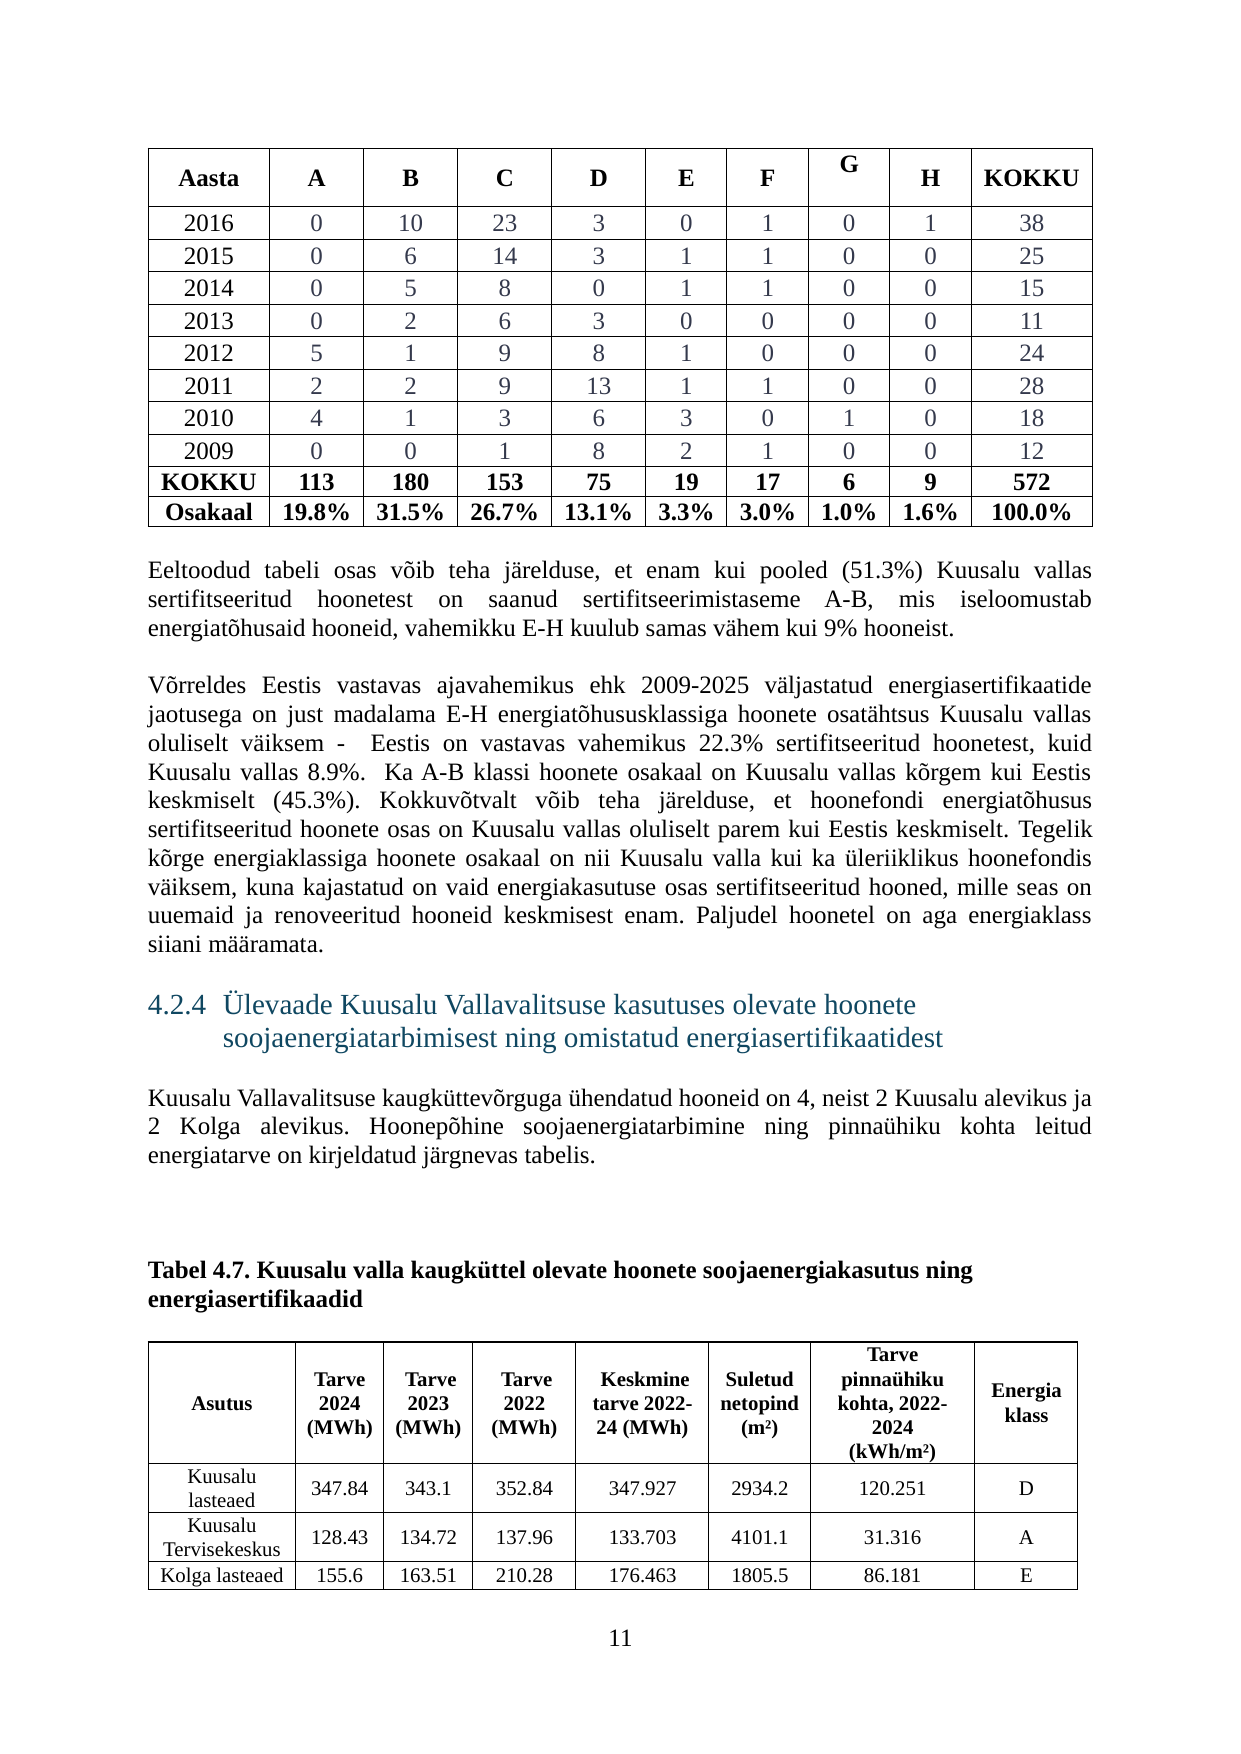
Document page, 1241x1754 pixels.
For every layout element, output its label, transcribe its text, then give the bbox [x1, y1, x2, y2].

table_cell 5 [270, 337, 363, 369]
table_cell 1 [727, 435, 808, 466]
table_cell 1.6% [890, 497, 971, 526]
table_cell 19 [646, 467, 726, 496]
table_cell 0 [809, 207, 889, 239]
table_cell 100.0% [972, 497, 1092, 526]
table_cell 3 [552, 240, 645, 271]
table_header Keskmine tarve 2022-24 (MWh) [576, 1343, 708, 1463]
table_cell 0 [270, 305, 363, 336]
table_cell KOKKU [149, 467, 269, 496]
table_cell 0 [890, 370, 971, 401]
table_cell 0 [727, 402, 808, 434]
table_cell 0 [646, 207, 726, 239]
table_cell 0 [809, 370, 889, 401]
table_cell 3 [458, 402, 551, 434]
table_cell 0 [809, 337, 889, 369]
table_header Suletud netopind (m²) [709, 1343, 810, 1463]
table_cell 14 [458, 240, 551, 271]
table_cell 1805.5 [709, 1562, 810, 1588]
text Võrreldes Eestis vastavas ajavahemikus ehk 2009-2025 väljastatud energiasertifikaatide jaotusega on just madalama E-H energiatõhususklassiga hoonete osatähtsus Kuusalu vallas oluliselt väiksem - Eestis on vastavas vahemikus 22.3% sertifitseeritud hoonetest, kuid Kuusalu vallas 8.9%. Ka A-B klassi hoonete osakaal on Kuusalu vallas kõrgem kui Eestis keskmiselt (45.3%). Kokkuvõtvalt võib teha järelduse, et hoonefondi energiatõhusus sertifitseeritud hoonete osas on Kuusalu vallas oluliselt parem kui Eestis keskmiselt. Tegelik kõrge energiaklassiga hoonete osakaal on nii Kuusalu valla kui ka üleriiklikus hoonefondis väiksem, kuna kajastatud on vaid energiakasutuse osas sertifitseeritud hooned, mille seas on uuemaid ja renoveeritud hooneid keskmisest enam. Paljudel hoonetel on aga energiaklass siiani määramata. [148, 671, 1093, 958]
table_cell 15 [972, 272, 1092, 304]
table_cell 1 [727, 240, 808, 271]
table_header E [646, 149, 726, 206]
table_header A [270, 149, 363, 206]
subtitle Ülevaade Kuusalu Vallavalitsuse kasutuses olevate hoonete soojaenergiatarbimisest ning omistatud energiasertifikaatidest [148, 987, 1093, 1054]
table_cell 28 [972, 370, 1092, 401]
table_header Tarve pinnaühiku kohta, 2022-2024 (kWh/m²) [811, 1343, 974, 1463]
table_cell 0 [809, 305, 889, 336]
table_cell 180 [364, 467, 457, 496]
table_cell Kolga lasteaed [149, 1562, 295, 1588]
table_cell 6 [809, 467, 889, 496]
table_cell 137.96 [473, 1513, 575, 1561]
table_cell 153 [458, 467, 551, 496]
table_cell 0 [890, 305, 971, 336]
table_cell 2016 [149, 207, 269, 239]
table_cell 0 [890, 272, 971, 304]
table_cell 2015 [149, 240, 269, 271]
table_cell 0 [809, 272, 889, 304]
table_cell 86.181 [811, 1562, 974, 1588]
table_header B [364, 149, 457, 206]
table_cell 6 [458, 305, 551, 336]
table_cell 352.84 [473, 1464, 575, 1512]
table_cell 3 [552, 305, 645, 336]
table_cell 3 [646, 402, 726, 434]
table_cell 3 [552, 207, 645, 239]
table_cell 128.43 [296, 1513, 383, 1561]
table_cell 4101.1 [709, 1513, 810, 1561]
table_header Energia klass [975, 1343, 1077, 1463]
table_cell 347.927 [576, 1464, 708, 1512]
table_cell 2012 [149, 337, 269, 369]
table_cell 6 [552, 402, 645, 434]
table_cell Kuusalu lasteaed [149, 1464, 295, 1512]
table_cell 176.463 [576, 1562, 708, 1588]
table_cell 210.28 [473, 1562, 575, 1588]
table_cell 2009 [149, 435, 269, 466]
table_cell Osakaal [149, 497, 269, 526]
table_cell 9 [890, 467, 971, 496]
table_cell 1 [727, 272, 808, 304]
table_cell 1 [646, 370, 726, 401]
text Eeltoodud tabeli osas võib teha järelduse, et enam kui pooled (51.3%) Kuusalu vallas sertifitseeritud hoonetest on saanud sertifitseerimistaseme A-B, mis iseloomustab energiatõhusaid hooneid, vahemikku E-H kuulub samas vähem kui 9% hooneist. [148, 556, 1093, 642]
table_cell 113 [270, 467, 363, 496]
table_cell 2 [646, 435, 726, 466]
table_cell 1 [364, 337, 457, 369]
table_cell 0 [890, 402, 971, 434]
table_cell 0 [890, 337, 971, 369]
table_cell 1 [890, 207, 971, 239]
table_cell 1 [727, 207, 808, 239]
table_cell 347.84 [296, 1464, 383, 1512]
table_cell 10 [364, 207, 457, 239]
table_cell 1.0% [809, 497, 889, 526]
table_cell 12 [972, 435, 1092, 466]
table_cell 3.0% [727, 497, 808, 526]
table_header D [552, 149, 645, 206]
table_cell 0 [270, 272, 363, 304]
table_cell 9 [458, 370, 551, 401]
table_cell 2010 [149, 402, 269, 434]
table_cell 155.6 [296, 1562, 383, 1588]
table_cell 17 [727, 467, 808, 496]
table_cell 8 [458, 272, 551, 304]
table_cell 2011 [149, 370, 269, 401]
table_header Tarve 2022 (MWh) [473, 1343, 575, 1463]
table_header H [890, 149, 971, 206]
table_cell 13 [552, 370, 645, 401]
table_cell 163.51 [384, 1562, 472, 1588]
table_cell 11 [972, 305, 1092, 336]
table_cell 2 [364, 370, 457, 401]
table_cell 0 [809, 240, 889, 271]
table_cell 0 [646, 305, 726, 336]
table_header Tarve 2023 (MWh) [384, 1343, 472, 1463]
table_cell 38 [972, 207, 1092, 239]
table_cell 1 [809, 402, 889, 434]
table_cell 1 [646, 272, 726, 304]
table_cell 0 [890, 435, 971, 466]
table_cell 1 [364, 402, 457, 434]
table_cell 120.251 [811, 1464, 974, 1512]
table_cell 0 [890, 240, 971, 271]
table_cell 2013 [149, 305, 269, 336]
table_header F [727, 149, 808, 206]
table_cell 0 [364, 435, 457, 466]
table_cell Kuusalu Tervisekeskus [149, 1513, 295, 1561]
table_cell 0 [727, 305, 808, 336]
table_cell 18 [972, 402, 1092, 434]
table_cell 19.8% [270, 497, 363, 526]
table_cell 1 [458, 435, 551, 466]
table_cell 0 [809, 435, 889, 466]
table_cell 572 [972, 467, 1092, 496]
table_cell 26.7% [458, 497, 551, 526]
table_cell 1 [646, 240, 726, 271]
table_cell 2 [364, 305, 457, 336]
table_cell 13.1% [552, 497, 645, 526]
table_cell 0 [270, 240, 363, 271]
table_cell 5 [364, 272, 457, 304]
table_cell 9 [458, 337, 551, 369]
table_cell 1 [646, 337, 726, 369]
table_cell 8 [552, 337, 645, 369]
table_cell 0 [727, 337, 808, 369]
table_cell A [975, 1513, 1077, 1561]
table_cell 0 [270, 435, 363, 466]
table_cell 2 [270, 370, 363, 401]
table_cell 343.1 [384, 1464, 472, 1512]
table_cell 4 [270, 402, 363, 434]
table_cell 75 [552, 467, 645, 496]
text Kuusalu Vallavalitsuse kaugküttevõrguga ühendatud hooneid on 4, neist 2 Kuusalu alevikus ja 2 Kolga alevikus. Hoonepõhine soojaenergiatarbimine ning pinnaühiku kohta leitud energiatarve on kirjeldatud järgnevas tabelis. [148, 1083, 1093, 1169]
table_cell 134.72 [384, 1513, 472, 1561]
table_cell 23 [458, 207, 551, 239]
table_cell 2014 [149, 272, 269, 304]
table_header Tarve 2024 (MWh) [296, 1343, 383, 1463]
table_header C [458, 149, 551, 206]
table_cell 1 [727, 370, 808, 401]
table_cell E [975, 1562, 1077, 1588]
table_header Asutus [149, 1343, 295, 1463]
table_header KOKKU [972, 149, 1092, 206]
table_cell 133.703 [576, 1513, 708, 1561]
text Tabel 4.7. Kuusalu valla kaugküttel olevate hoonete soojaenergiakasutus ning energiasertifikaadid [148, 1255, 1093, 1313]
table_cell 0 [270, 207, 363, 239]
table_cell 8 [552, 435, 645, 466]
table_cell 6 [364, 240, 457, 271]
table_cell 0 [552, 272, 645, 304]
table_header Aasta [149, 149, 269, 206]
table_header G [809, 149, 889, 206]
table_cell 2934.2 [709, 1464, 810, 1512]
table_cell 31.5% [364, 497, 457, 526]
table_cell 25 [972, 240, 1092, 271]
table_cell D [975, 1464, 1077, 1512]
table_cell 31.316 [811, 1513, 974, 1561]
table_cell 24 [972, 337, 1092, 369]
table_cell 3.3% [646, 497, 726, 526]
